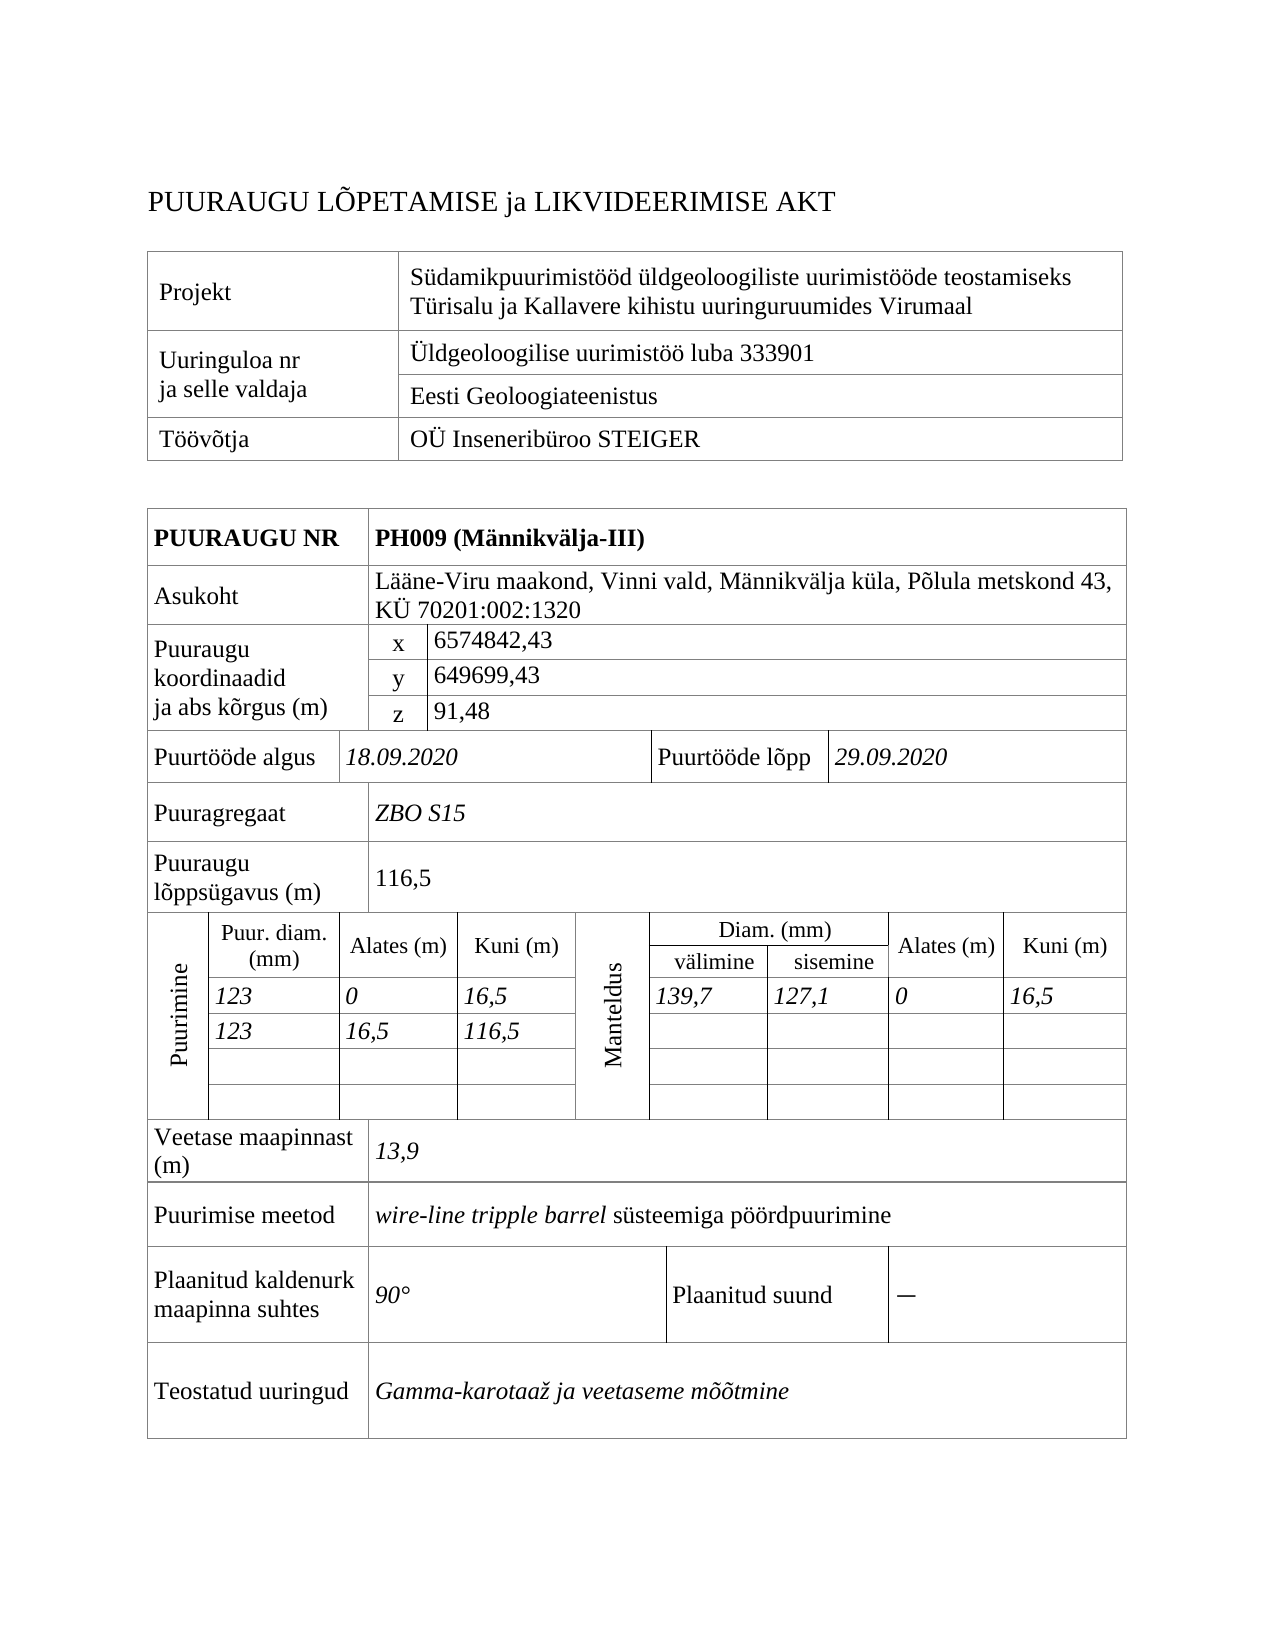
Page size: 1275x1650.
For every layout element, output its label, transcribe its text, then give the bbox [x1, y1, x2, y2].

table_cell Gamma-karotaaž ja veetaseme mõõtmine [369, 1343, 1126, 1438]
table_cell [889, 1014, 1003, 1048]
table_header Projekt [148, 252, 398, 330]
table_cell Uuringuloa nr ja selle valdaja [148, 331, 398, 417]
table_cell [768, 1085, 888, 1119]
table_cell Töövõtja [148, 418, 398, 460]
table_cell Puuragregaat [148, 783, 368, 841]
table_cell x [369, 625, 427, 659]
table_cell [650, 1014, 767, 1048]
table_cell Puur. diam. (mm) [209, 913, 339, 977]
table_cell Plaanitud kaldenurk maapinna suhtes [148, 1247, 368, 1342]
table_cell y [369, 660, 427, 695]
table_cell Alates (m) [340, 913, 457, 977]
table_cell [768, 1049, 888, 1083]
table_cell 18.09.2020 [340, 731, 651, 782]
table_cell 16,5 [1004, 978, 1126, 1013]
table_cell [1004, 1049, 1126, 1083]
table_cell 91,48 [428, 696, 1126, 730]
table_cell [1004, 1085, 1126, 1119]
table_cell 0 [889, 978, 1003, 1013]
table_cell Puurtööde algus [148, 731, 339, 782]
table_cell z [369, 696, 427, 730]
table_cell 16,5 [340, 1014, 457, 1048]
table_cell Kuni (m) [1004, 913, 1126, 977]
table_cell Lääne-Viru maakond, Vinni vald, Männikvälja küla, Põlula metskond 43, KÜ 70201:002:1320 [369, 566, 1126, 624]
text PUURAUGU LÕPETAMISE ja LIKVIDEERIMISE AKT [148, 184, 1127, 217]
table_cell Teostatud uuringud [148, 1343, 368, 1438]
table_cell Kuni (m) [458, 913, 575, 977]
table_header PH009 (Männikvälja-III) [369, 509, 1126, 565]
table_header PUURAUGU NR [148, 509, 368, 565]
table_cell Asukoht [148, 566, 368, 624]
table_cell 16,5 [458, 978, 575, 1013]
table_cell [1004, 1014, 1126, 1048]
table_cell 116,5 [369, 842, 1126, 912]
table_cell sisemine [768, 946, 888, 977]
table_cell Puurtööde lõpp [652, 731, 828, 782]
table_cell ZBO S15 [369, 783, 1126, 841]
table_cell 123 [209, 978, 339, 1013]
table_cell Alates (m) [889, 913, 1003, 977]
table_cell Manteldus [576, 913, 649, 1119]
table_cell [889, 1049, 1003, 1083]
table_cell [340, 1085, 457, 1119]
table_cell 139,7 [650, 978, 767, 1013]
table_cell [340, 1049, 457, 1083]
table_cell [650, 1049, 767, 1083]
table_cell Veetase maapinnast (m) [148, 1120, 368, 1181]
table_cell Üldgeoloogilise uurimistöö luba 333901 [399, 331, 1122, 373]
table_cell [209, 1085, 339, 1119]
table_cell 127,1 [768, 978, 888, 1013]
table_cell välimine [650, 946, 767, 977]
table_cell Puurimise meetod [148, 1183, 368, 1246]
table_cell [458, 1049, 575, 1083]
table_cell — [889, 1247, 1126, 1342]
table_header Südamikpuurimistööd üldgeoloogiliste uurimistööde teostamiseks Türisalu ja Kallavere kihistu uuringuruumides Virumaal [399, 252, 1122, 330]
table_cell 29.09.2020 [829, 731, 1126, 782]
table_cell Puuraugu koordinaadid ja abs kõrgus (m) [148, 625, 368, 730]
table_cell [650, 1085, 767, 1119]
table_cell Plaanitud suund [667, 1247, 888, 1342]
table_cell 649699,43 [428, 660, 1126, 695]
table_cell Puurimine [148, 913, 208, 1119]
table_cell [768, 1014, 888, 1048]
table_cell 123 [209, 1014, 339, 1048]
table_cell [889, 1085, 1003, 1119]
table_cell Diam. (mm) [650, 913, 888, 945]
table_cell 116,5 [458, 1014, 575, 1048]
table_cell wire-line tripple barrel süsteemiga pöördpuurimine [369, 1183, 1126, 1246]
table_cell Eesti Geoloogiateenistus [399, 375, 1122, 417]
table_cell Puuraugu lõppsügavus (m) [148, 842, 368, 912]
table_cell [458, 1085, 575, 1119]
table_cell 0 [340, 978, 457, 1013]
table_cell OÜ Inseneribüroo STEIGER [399, 418, 1122, 460]
table_cell [209, 1049, 339, 1083]
table_cell 13,9 [369, 1120, 1126, 1181]
table_cell 90° [369, 1247, 666, 1342]
table_cell 6574842,43 [428, 625, 1126, 659]
